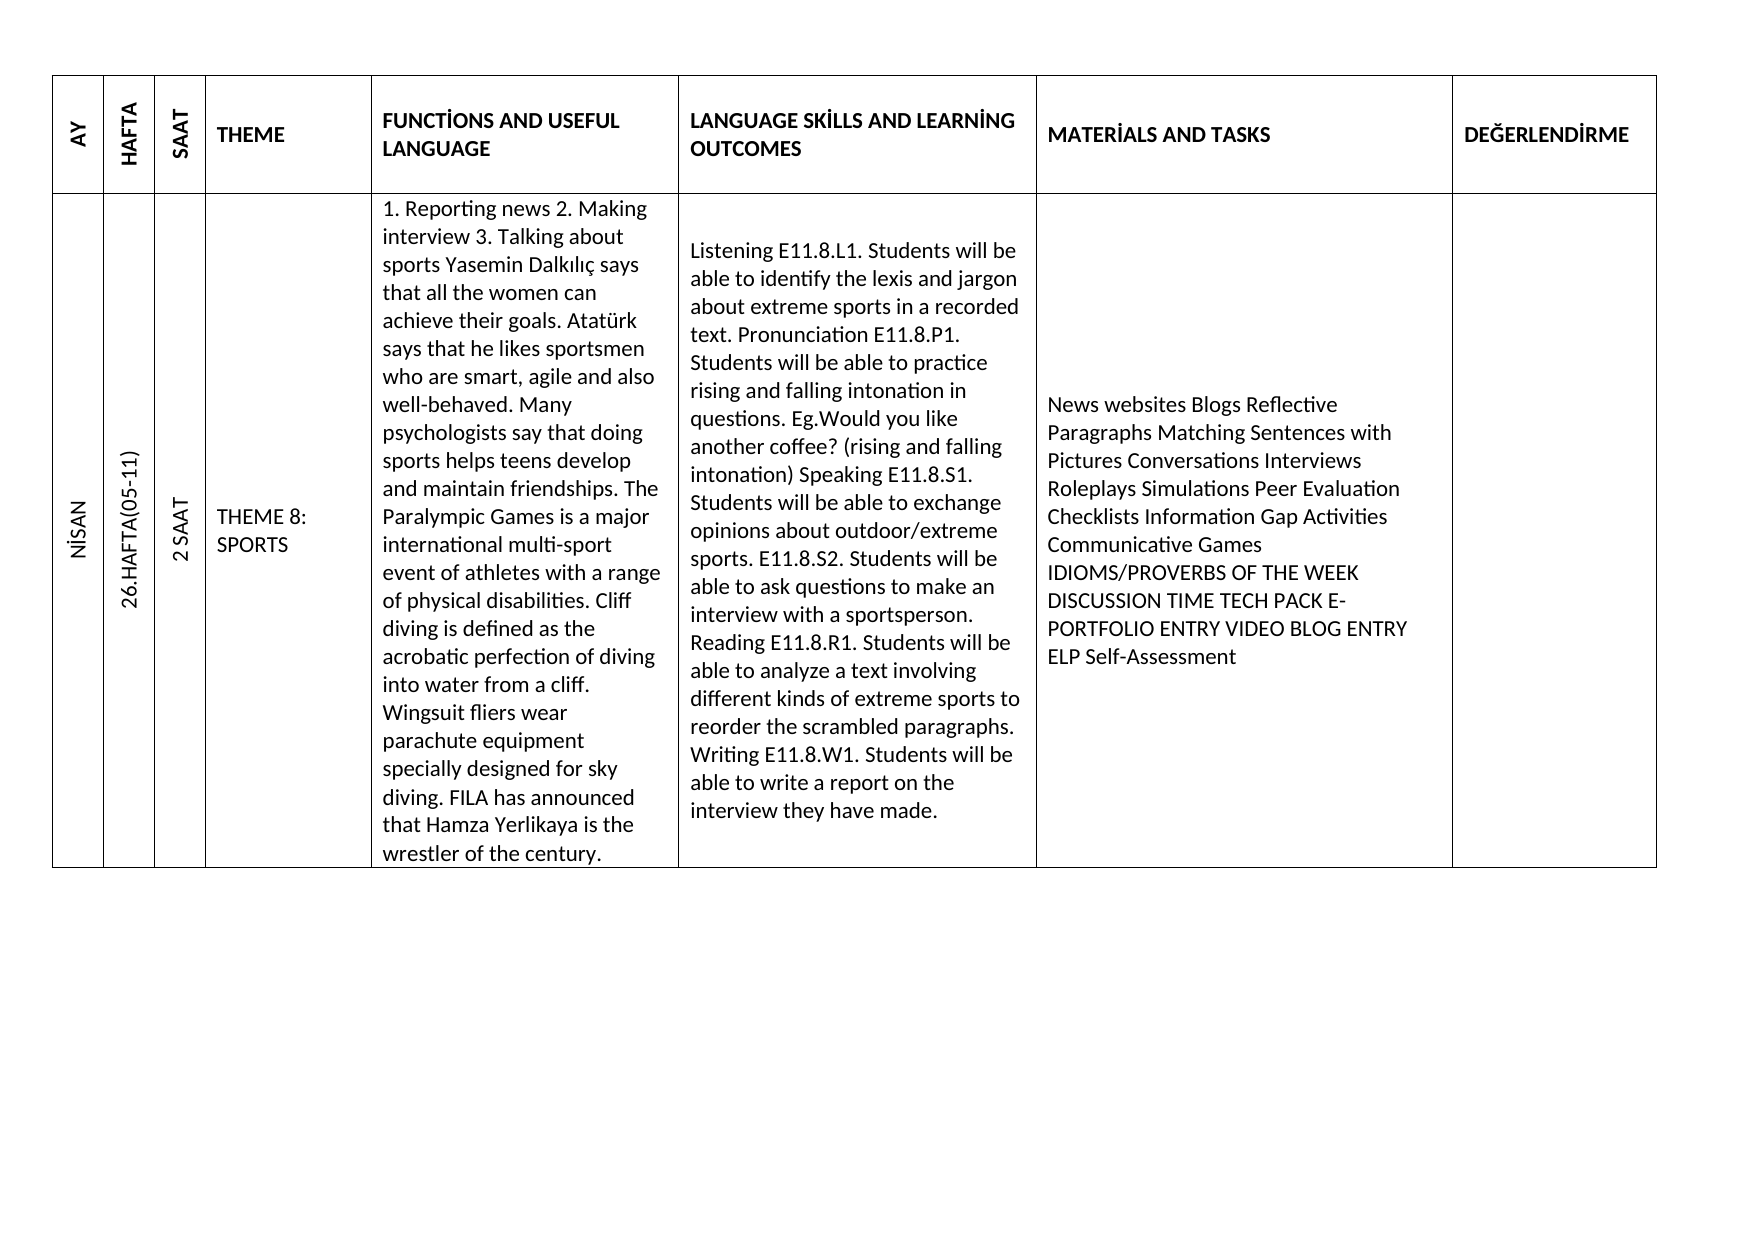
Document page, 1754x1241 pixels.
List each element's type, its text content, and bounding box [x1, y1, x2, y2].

table_cell 1. Reporting news 2. Making interview 3. Talking about sports Yasemin Dalkılıç says that all the women can achieve their goals. Atatürk says that he likes sportsmen who are smart, agile and also well-behaved. Many psychologists say that doing sports helps teens develop and maintain friendships. The Paralympic Games is a major international multi-sport event of athletes with a range of physical disabilities. Cliff diving is defined as the acrobatic perfection of diving into water from a cliff. Wingsuit fliers wear parachute equipment specially designed for sky diving. FILA has announced that Hamza Yerlikaya is the wrestler of the century. [372, 194, 678, 867]
table_cell 26.HAFTA(05-11) [104, 194, 154, 867]
table_header AY [53, 76, 103, 193]
table_header THEME [206, 76, 371, 193]
table_cell News websites Blogs Reflective Paragraphs Matching Sentences with Pictures Conversations Interviews Roleplays Simulations Peer Evaluation Checklists Information Gap Activities Communicative Games IDIOMS/PROVERBS OF THE WEEK DISCUSSION TIME TECH PACK E-PORTFOLIO ENTRY VIDEO BLOG ENTRY ELP Self-Assessment [1037, 194, 1452, 867]
table_cell THEME 8: SPORTS [206, 194, 371, 867]
table_header HAFTA [104, 76, 154, 193]
table_cell NİSAN [53, 194, 103, 867]
table_header LANGUAGE SKİLLS AND LEARNİNG OUTCOMES [679, 76, 1036, 193]
table_cell 2 SAAT [155, 194, 205, 867]
table_cell [1453, 194, 1656, 867]
table_header FUNCTİONS AND USEFUL LANGUAGE [372, 76, 678, 193]
table_header SAAT [155, 76, 205, 193]
table_header DEĞERLENDİRME [1453, 76, 1656, 193]
table_cell Listening E11.8.L1. Students will be able to identify the lexis and jargon about extreme sports in a recorded text. Pronunciation E11.8.P1. Students will be able to practice rising and falling intonation in questions. Eg.Would you like another coffee? (rising and falling intonation) Speaking E11.8.S1. Students will be able to exchange opinions about outdoor/extreme sports. E11.8.S2. Students will be able to ask questions to make an interview with a sportsperson. Reading E11.8.R1. Students will be able to analyze a text involving different kinds of extreme sports to reorder the scrambled paragraphs. Writing E11.8.W1. Students will be able to write a report on the interview they have made. [679, 194, 1036, 867]
table_header MATERİALS AND TASKS [1037, 76, 1452, 193]
